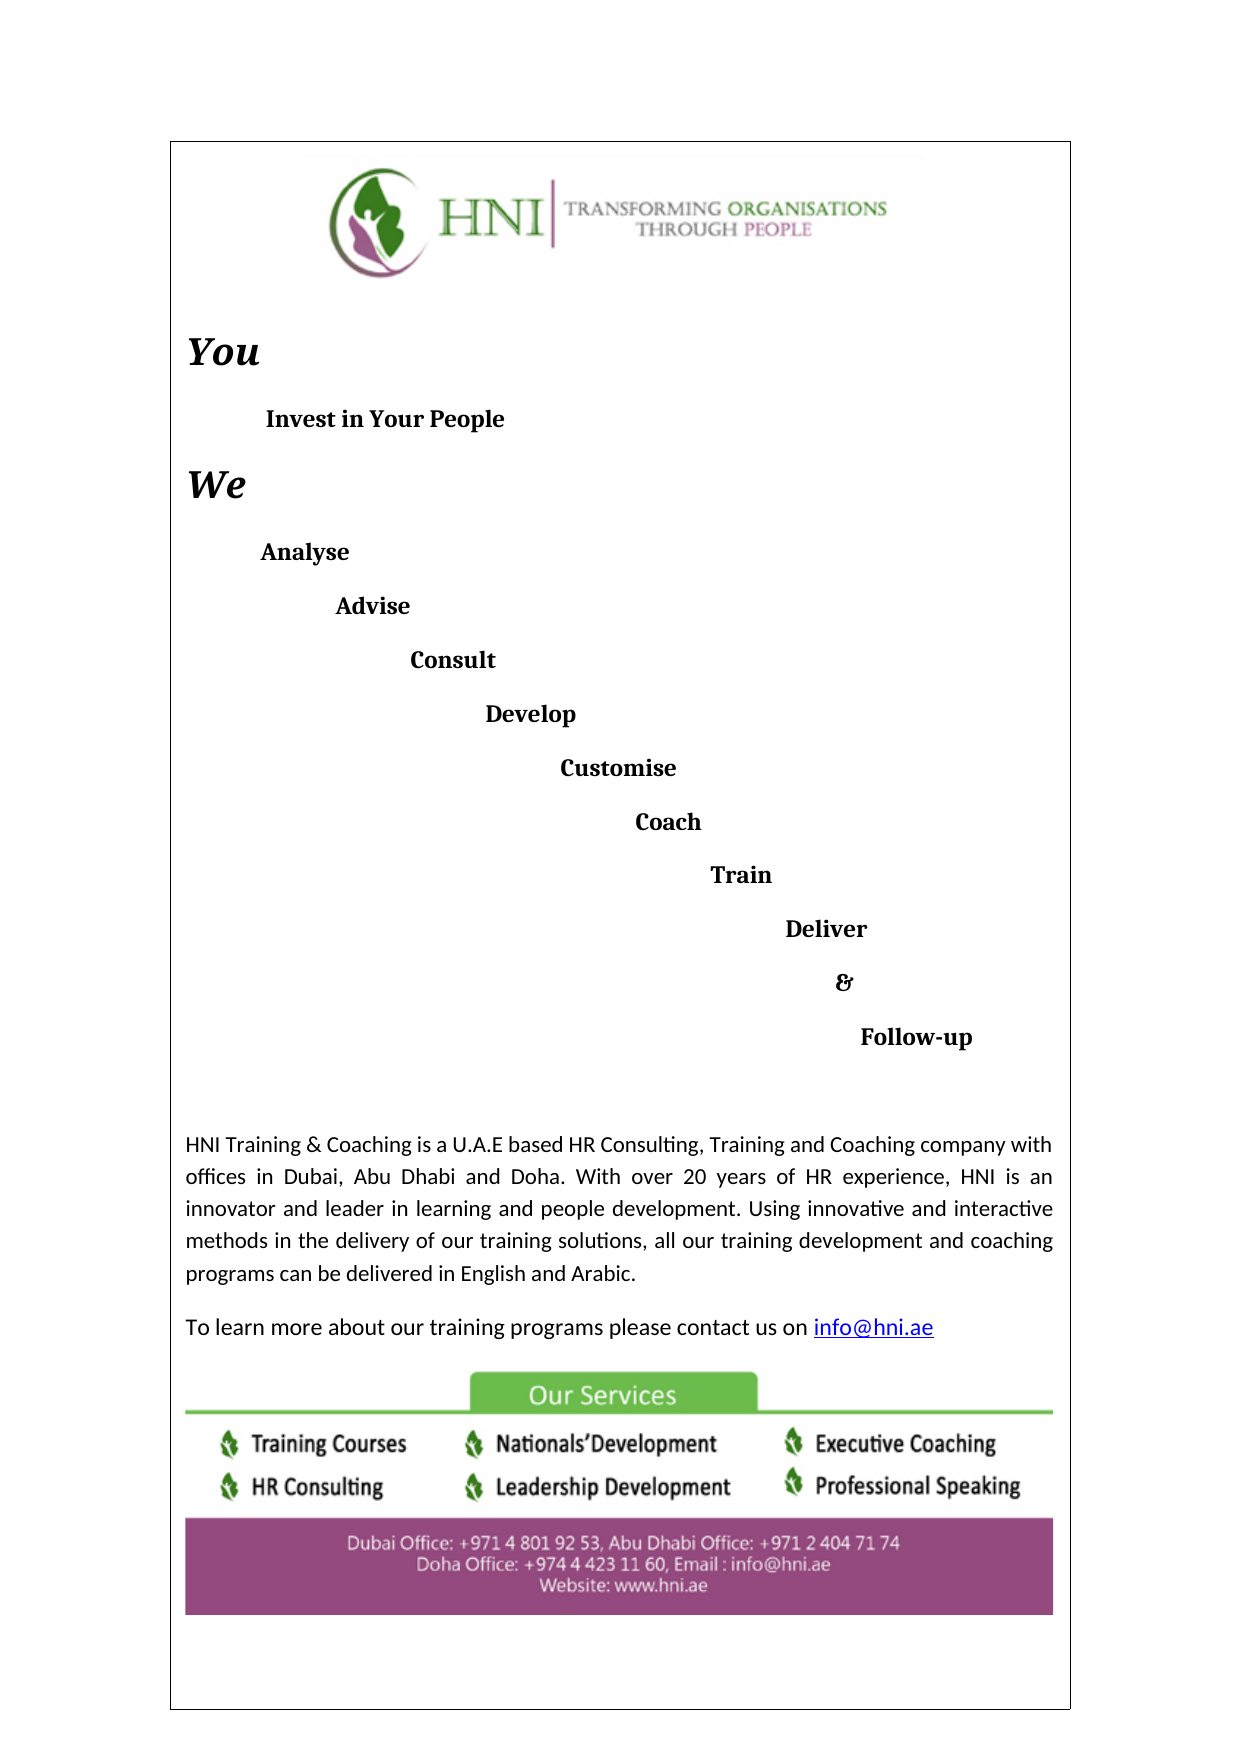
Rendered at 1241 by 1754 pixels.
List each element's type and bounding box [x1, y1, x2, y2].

picture [185, 1366, 1054, 1615]
picture [302, 149, 938, 301]
